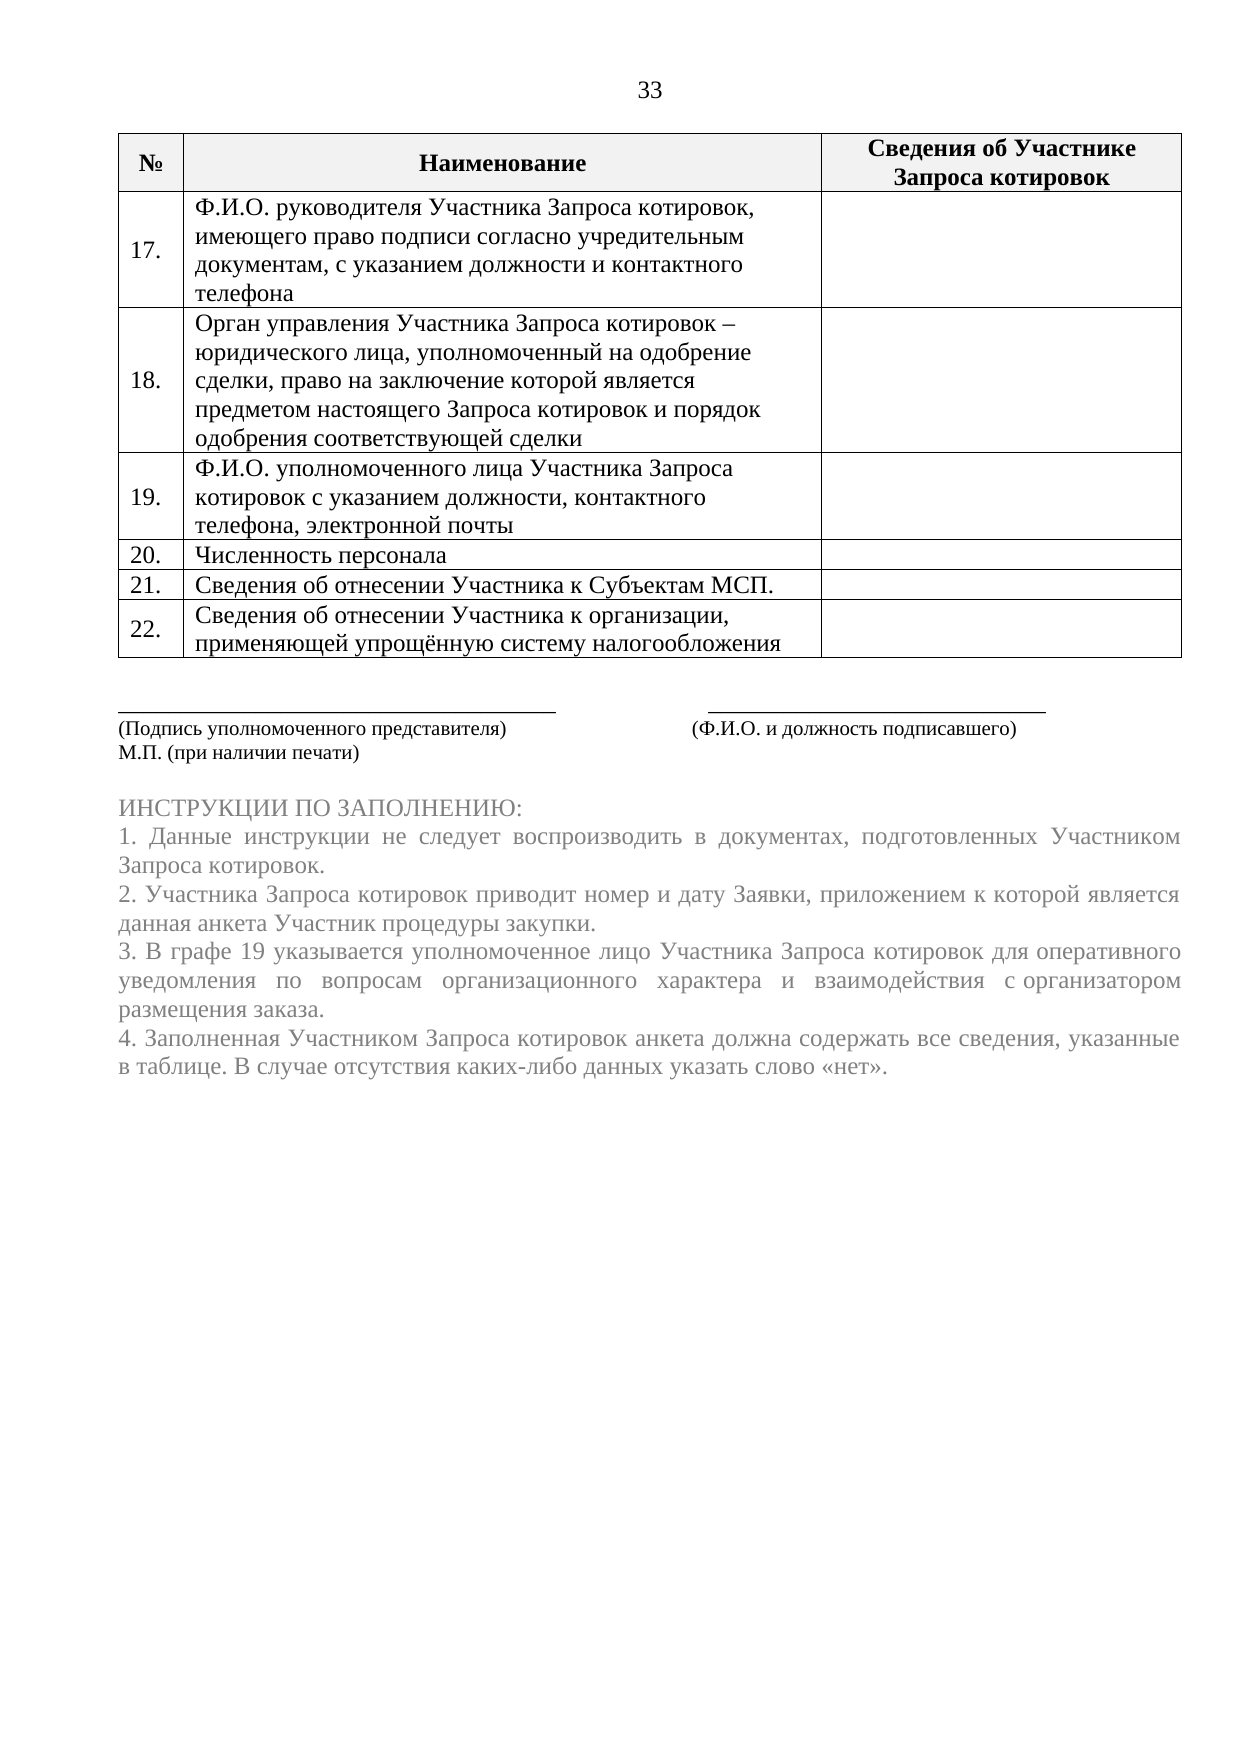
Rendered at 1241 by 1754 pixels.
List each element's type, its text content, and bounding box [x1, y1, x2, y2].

text 2. Участника Запроса котировок приводит номер и дату Заявки, приложением к которой является данная анкета Участник процедуры закупки. [118, 879, 1181, 936]
table_cell Численность персонала [184, 540, 821, 569]
table_cell 22. [119, 600, 183, 657]
text (Подпись уполномоченного представителя) (Ф.И.О. и должность подписавшего) [118, 716, 1181, 740]
text ___________________________________ ___________________________ [118, 687, 1181, 716]
table_cell Сведения об отнесении Участника к организации, применяющей упрощённую систему налогообложения [184, 600, 821, 657]
table_cell 21. [119, 570, 183, 599]
table_cell [822, 192, 1181, 307]
table_cell 20. [119, 540, 183, 569]
text ИНСТРУКЦИИ ПО ЗАПОЛНЕНИЮ: [118, 793, 1181, 821]
table_cell 17. [119, 192, 183, 307]
text 1. Данные инструкции не следует воспроизводить в документах, подготовленных Участником Запроса котировок. [118, 821, 1181, 879]
table_header № [119, 134, 183, 191]
table_cell Сведения об отнесении Участника к Субъектам МСП. [184, 570, 821, 599]
table_header Наименование [184, 134, 821, 191]
table_header Сведения об Участнике Запроса котировок [822, 134, 1181, 191]
table_cell Ф.И.О. руководителя Участника Запроса котировок, имеющего право подписи согласно учредительным документам, с указанием должности и контактного телефона [184, 192, 821, 307]
table_cell 19. [119, 453, 183, 539]
table_cell [822, 570, 1181, 599]
table_cell [822, 540, 1181, 569]
table_cell [822, 308, 1181, 452]
table_cell 18. [119, 308, 183, 452]
text 3. В графе 19 указывается уполномоченное лицо Участника Запроса котировок для оперативного уведомления по вопросам организационного характера и взаимодействия с организатором размещения заказа. [118, 936, 1181, 1023]
table_cell [822, 453, 1181, 539]
table_cell Орган управления Участника Запроса котировок – юридического лица, уполномоченный на одобрение сделки, право на заключение которой является предметом настоящего Запроса котировок и порядок одобрения соответствующей сделки [184, 308, 821, 452]
text 4. Заполненная Участником Запроса котировок анкета должна содержать все сведения, указанные в таблице. В случае отсутствия каких-либо данных указать слово «нет». [118, 1023, 1181, 1080]
table_cell [822, 600, 1181, 657]
text М.П. (при наличии печати) [118, 740, 1181, 764]
table_cell Ф.И.О. уполномоченного лица Участника Запроса котировок с указанием должности, контактного телефона, электронной почты [184, 453, 821, 539]
